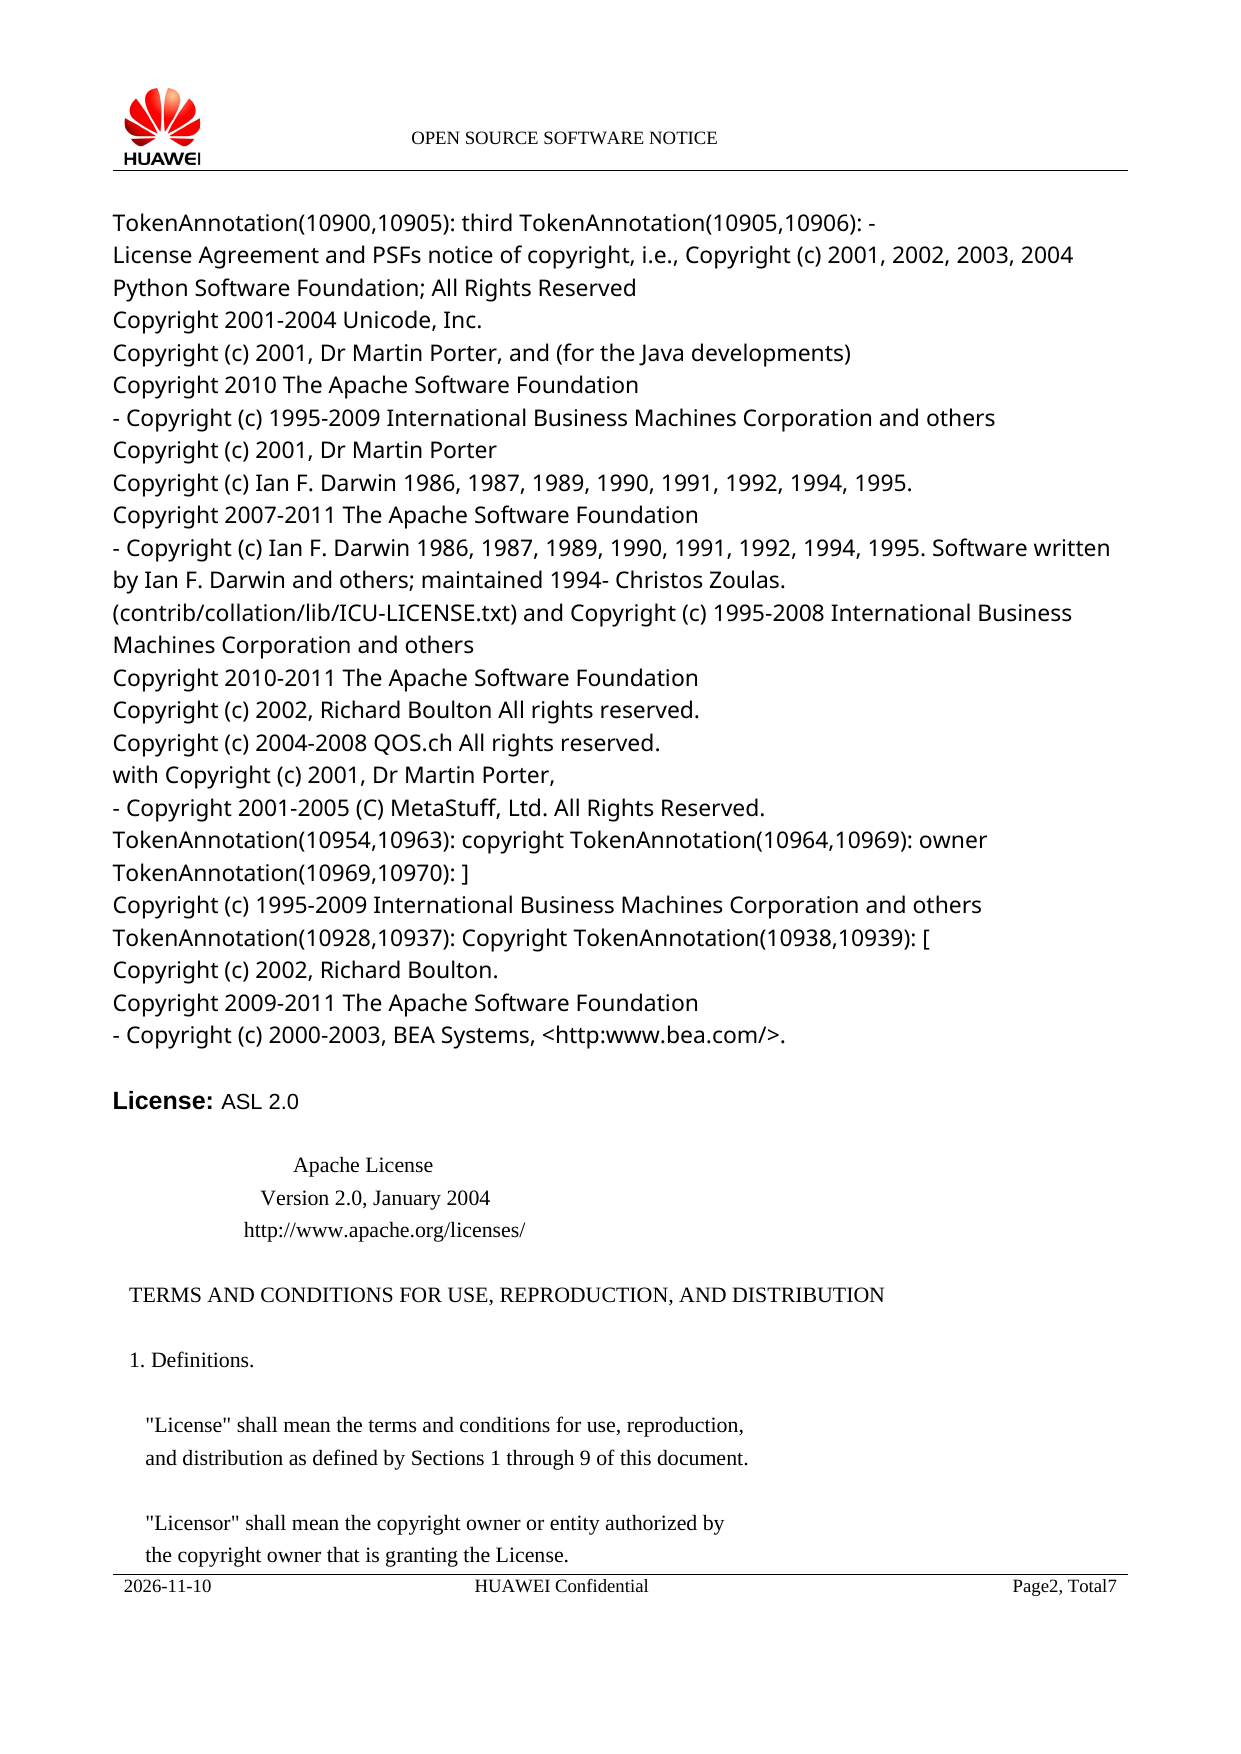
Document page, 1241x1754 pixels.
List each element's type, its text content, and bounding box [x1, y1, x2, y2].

picture [124, 88, 201, 165]
text License: ASL 2.0 [112, 1084, 1128, 1116]
